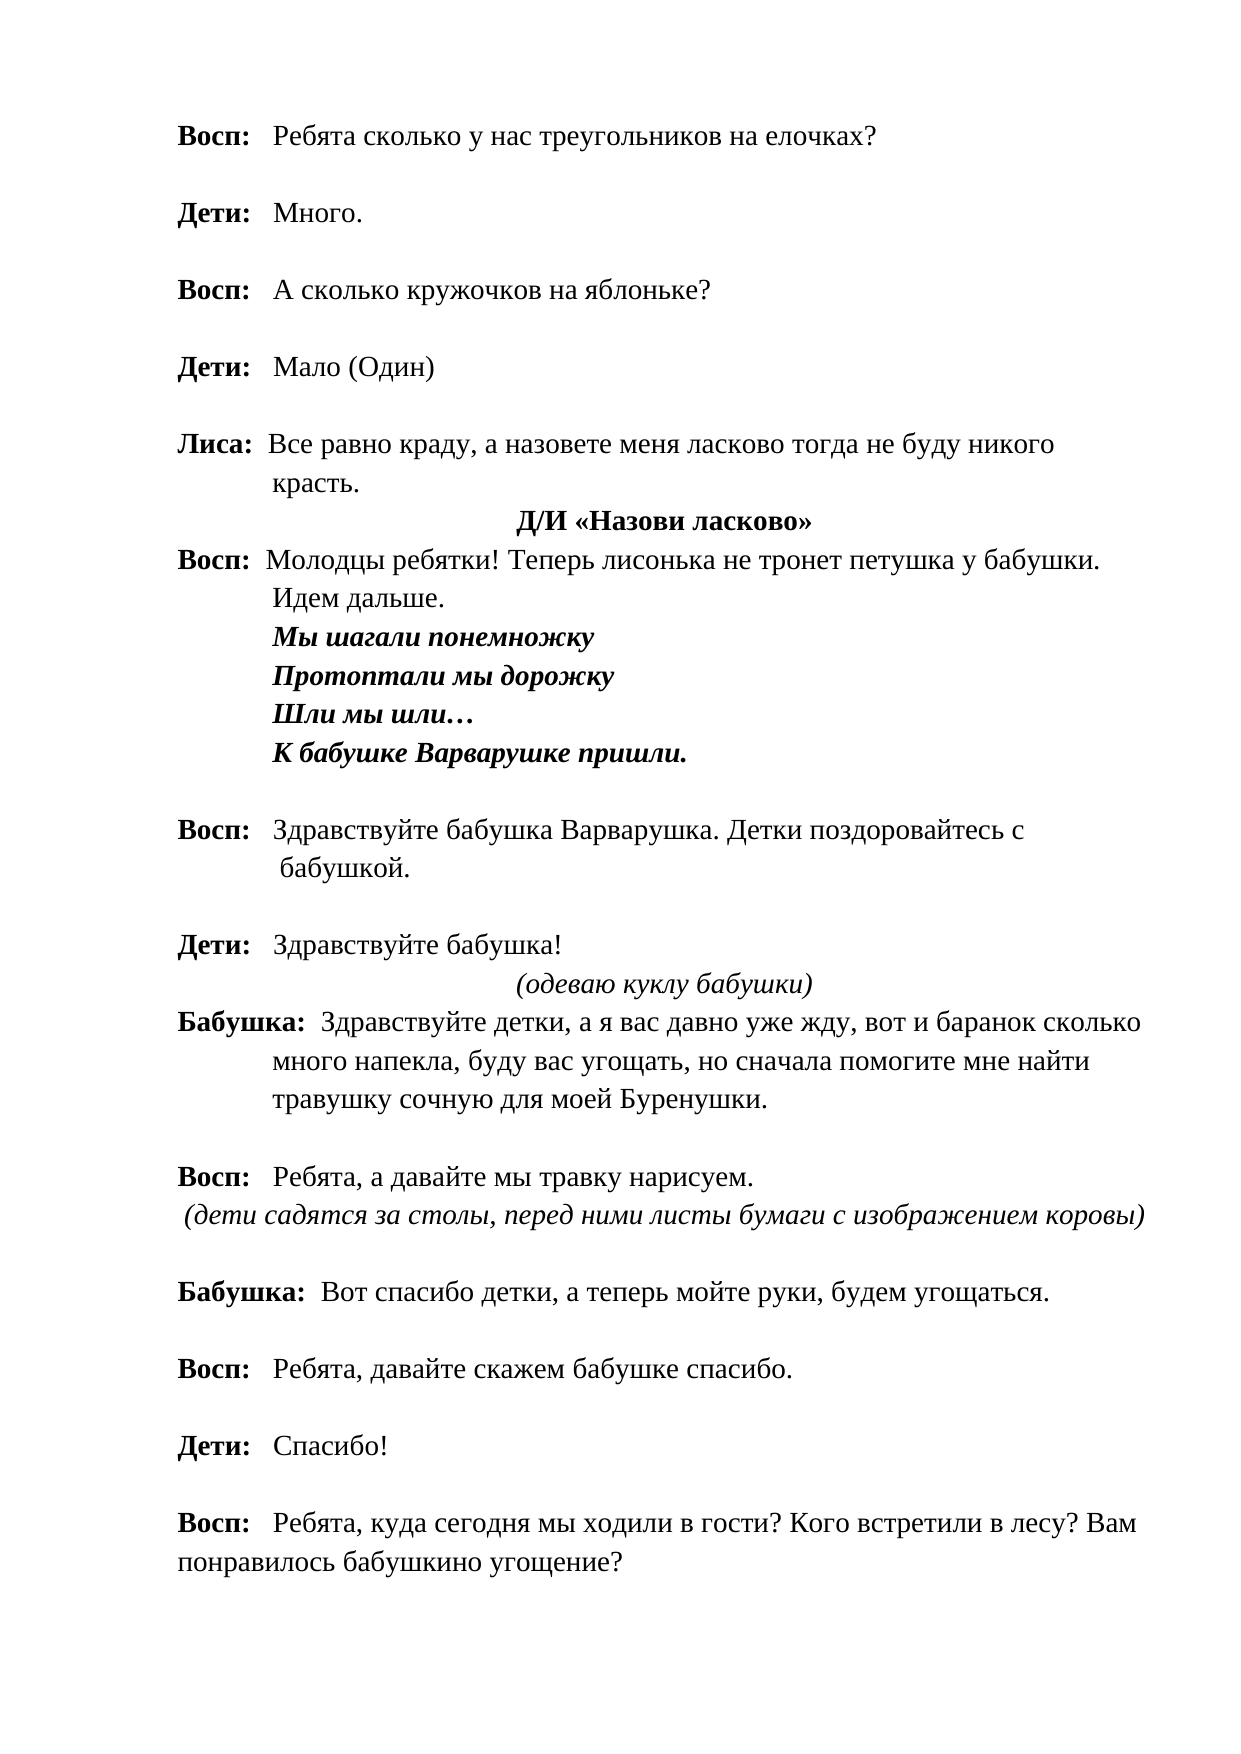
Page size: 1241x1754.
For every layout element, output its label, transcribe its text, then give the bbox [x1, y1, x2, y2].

text Идем дальше. [177, 581, 1152, 614]
text Протоптали мы дорожку [177, 658, 1152, 691]
text Восп: Здравствуйте бабушка Варварушка. Детки поздоровайтесь с [177, 812, 1152, 845]
text Восп: Ребята, давайте скажем бабушке спасибо. [177, 1351, 1152, 1385]
text много напекла, буду вас угощать, но сначала помогите мне найти [177, 1043, 1152, 1077]
text бабушкой. [177, 850, 1152, 884]
text Восп: Ребята, а давайте мы травку нарисуем. [177, 1159, 1152, 1192]
text Дети: Мало (Один) [177, 349, 1152, 383]
text Мы шагали понемножку [177, 619, 1152, 653]
text Восп: Молодцы ребятки! Теперь лисонька не тронет петушка у бабушки. [177, 542, 1152, 576]
text Шли мы шли… [177, 696, 1152, 730]
text Восп: А сколько кружочков на яблоньке? [177, 272, 1152, 306]
text Дети: Здравствуйте бабушка! [177, 927, 1152, 961]
text Восп: Ребята, куда сегодня мы ходили в гости? Кого встретили в лесу? Вам понравилось бабушкино угощение? [177, 1506, 1152, 1578]
text Лиса: Все равно краду, а назовете меня ласково тогда не буду никого [177, 426, 1152, 460]
text красть. [177, 465, 1152, 498]
text К бабушке Варварушке пришли. [177, 735, 1152, 768]
text (дети садятся за столы, перед ними листы бумаги с изображением коровы) [177, 1197, 1152, 1231]
text Восп: Ребята сколько у нас треугольников на елочках? [177, 118, 1152, 152]
text Бабушка: Здравствуйте детки, а я вас давно уже жду, вот и баранок сколько [177, 1004, 1152, 1038]
text Бабушка: Вот спасибо детки, а теперь мойте руки, будем угощаться. [177, 1274, 1152, 1308]
text Дети: Много. [177, 195, 1152, 229]
text (одеваю куклу бабушки) [177, 966, 1152, 999]
text травушку сочную для моей Буренушки. [177, 1082, 1152, 1115]
text Дети: Спасибо! [177, 1428, 1152, 1462]
text Д/И «Назови ласково» [177, 503, 1152, 537]
